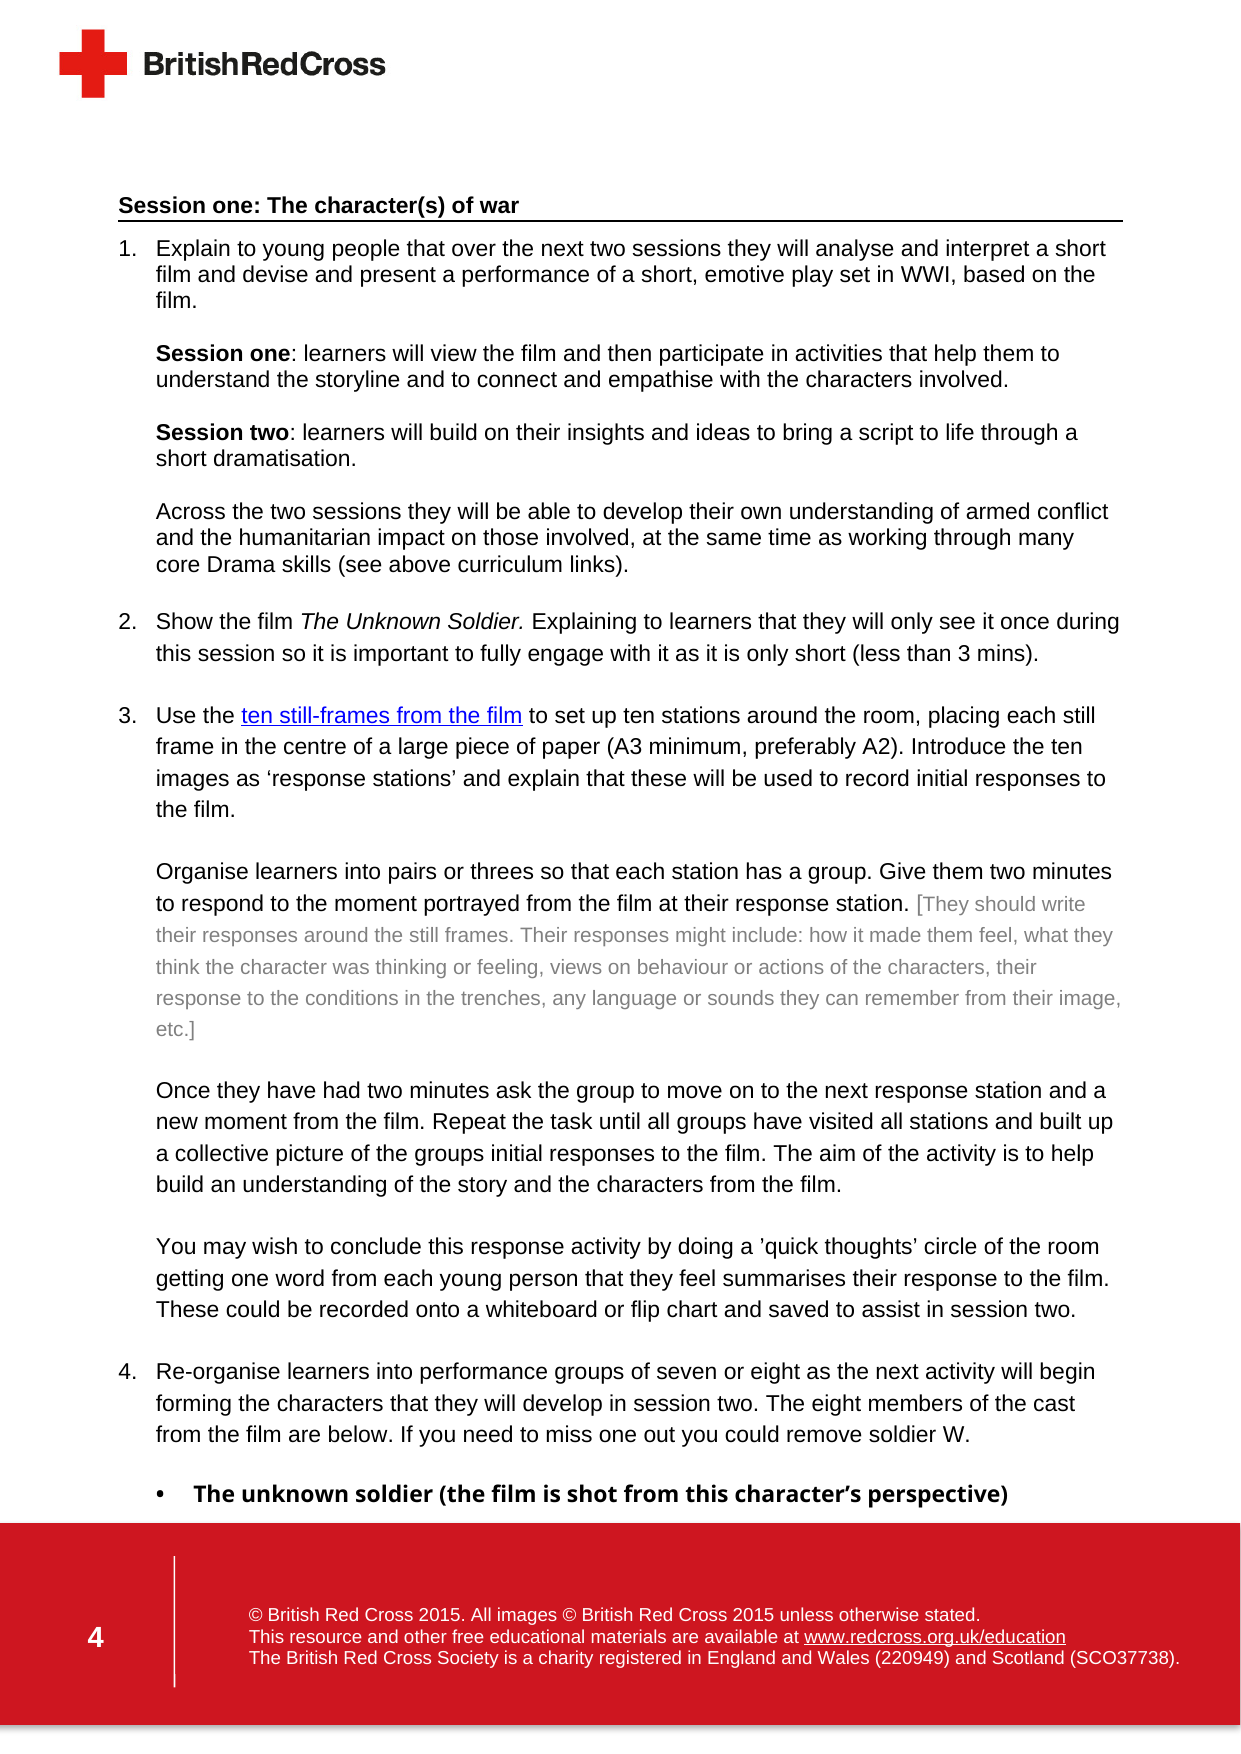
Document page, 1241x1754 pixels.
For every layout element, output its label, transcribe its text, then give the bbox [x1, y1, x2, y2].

text You may wish to conclude this response activity by doing a ’quick thoughts’ circle of the room getting one word from each young person that they feel summarises their response to the film. These could be recorded onto a whiteboard or flip chart and saved to assist in session two. [156, 1228, 1123, 1322]
text Organise learners into pairs or threes so that each station has a group. Give them two minutes to respond to the moment portrayed from the film at their response station. [They should write their responses around the still frames. Their responses might include: how it made them feel, what they think the character was thinking or feeling, views on behaviour or actions of the characters, their response to the conditions in the trenches, any language or sounds they can remember from their image, etc.] [156, 853, 1123, 1041]
subtitle Session one: The character(s) of war [118, 192, 1123, 220]
picture [0, 0, 1004, 148]
list Re-organise learners into performance groups of seven or eight as the next activity will begin forming the characters that they will develop in session two. The eight members of the cast from the film are below. If you need to miss one out you could remove soldier W. [118, 1353, 1123, 1478]
text Once they have had two minutes ask the group to move on to the next response station and a new moment from the film. Repeat the task until all groups have visited all stations and built up a collective picture of the groups initial responses to the film. The aim of the activity is to help build an understanding of the story and the characters from the film. [156, 1072, 1123, 1197]
text Across the two sessions they will be able to develop their own understanding of armed conflict and the humanitarian impact on those involved, at the same time as working through many core Drama skills (see above curriculum links). [156, 498, 1123, 577]
text Session one: learners will view the film and then participate in activities that help them to understand the storyline and to connect and empathise with the characters involved. [156, 340, 1123, 393]
text Session two: learners will build on their insights and ideas to bring a script to life through a short dramatisation. [156, 419, 1123, 472]
list Explain to young people that over the next two sessions they will analyse and interpret a short film and devise and present a performance of a short, emotive play set in WWI, based on the film. [118, 234, 1123, 313]
list Show the film The Unknown Soldier. Explaining to learners that they will only see it once during this session so it is important to fully engage with it as it is only short (less than 3 mins). [118, 603, 1123, 666]
list The unknown soldier (the film is shot from this character’s perspective) [156, 1478, 1123, 1510]
list Use the ten still-frames from the film to set up ten stations around the room, placing each still frame in the centre of a large piece of paper (A3 minimum, preferably A2). Introduce the ten images as ‘response stations’ and explain that these will be used to record initial responses to the film. [118, 697, 1123, 822]
